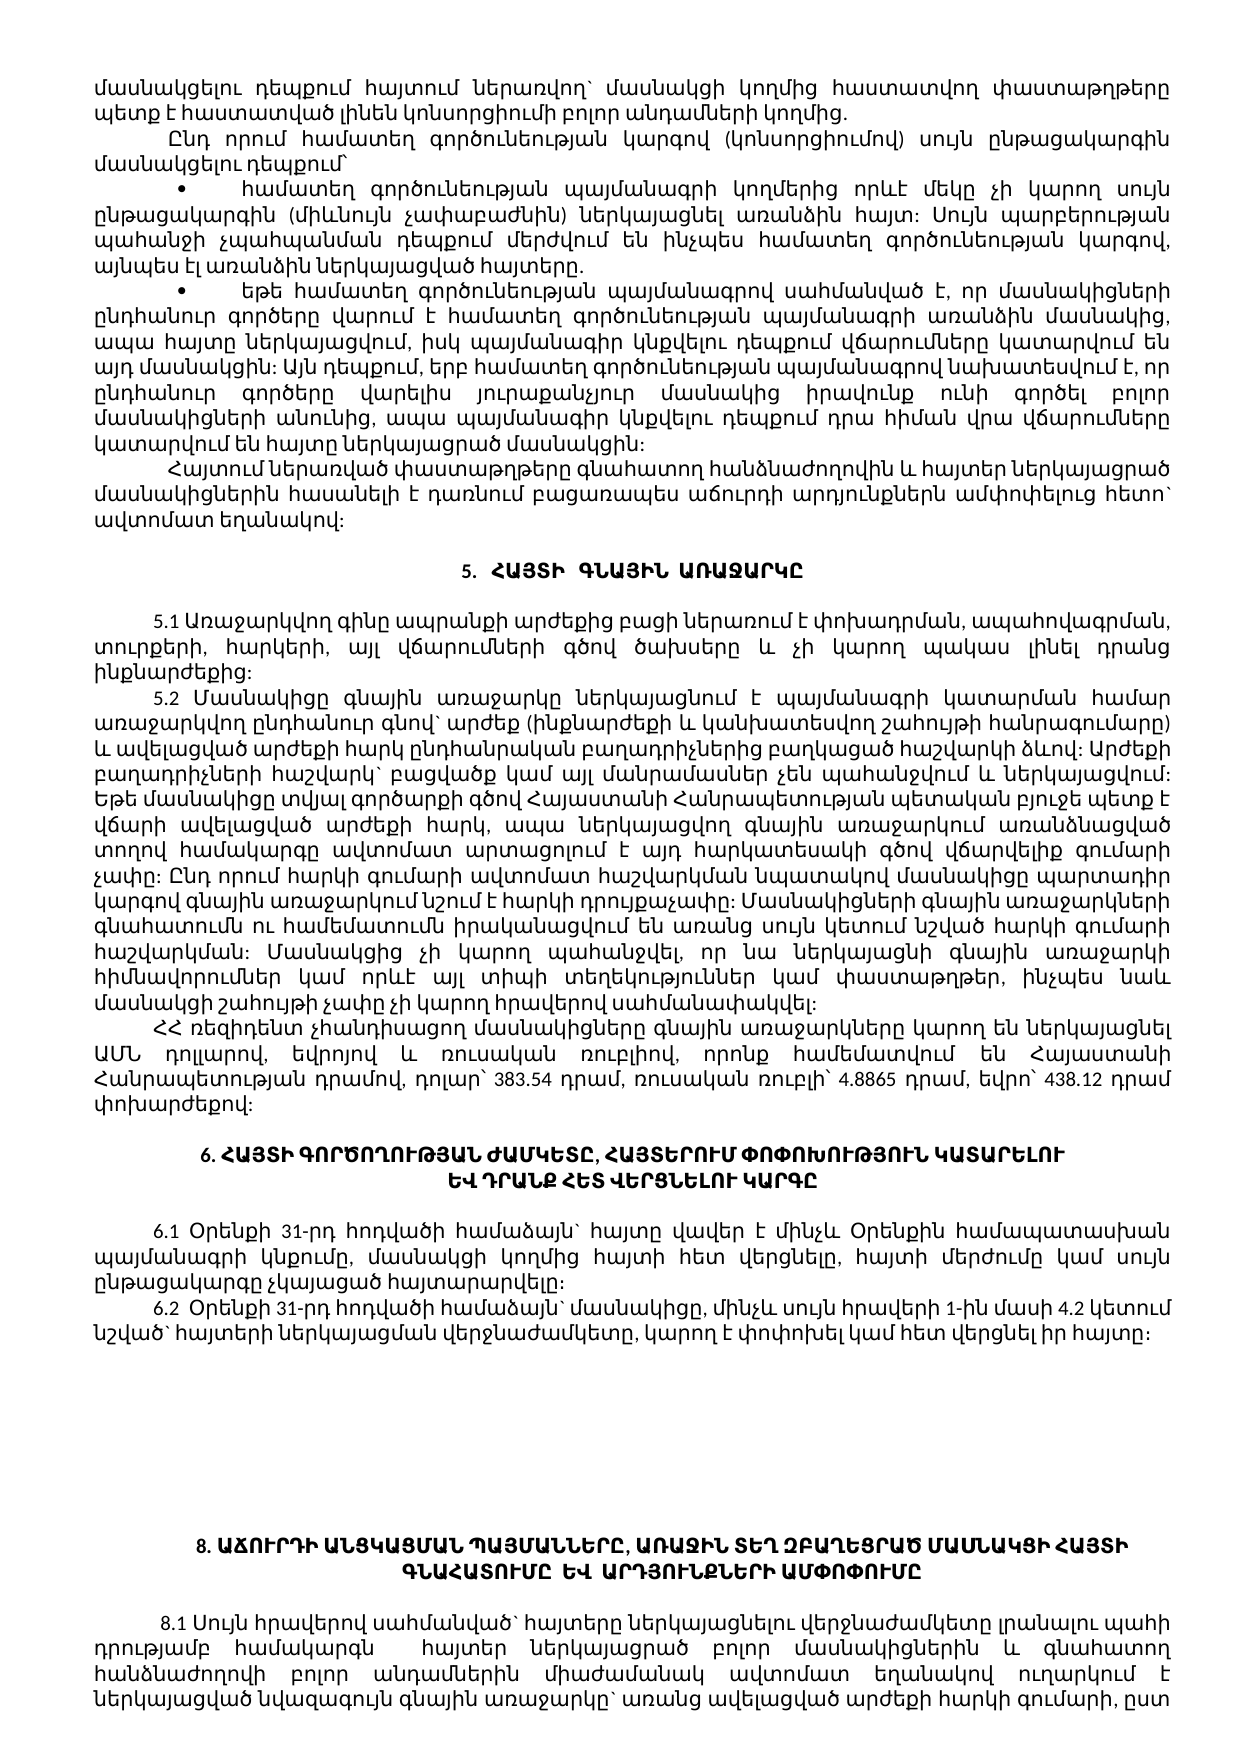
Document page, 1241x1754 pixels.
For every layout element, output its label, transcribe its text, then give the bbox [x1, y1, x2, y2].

text Ընդ որում համատեղ գործունեության կարգով (կոնսորցիումով) սույն ընթացակարգին մասնակցելու դեպքում՝ [94, 126, 1171, 177]
text ԳՆԱՀԱՏՈՒՄԸ ԵՎ ԱՐԴՅՈՒՆՔՆԵՐԻ ԱՄՓՈՓՈՒՄԸ [94, 1559, 1171, 1584]
text ԵՎ ԴՐԱՆՔ ՀԵՏ ՎԵՐՑՆԵԼՈՒ ԿԱՐԳԸ [94, 1168, 1171, 1193]
text 8. ԱՃՈՒՐԴԻ ԱՆՑԿԱՑՄԱՆ ՊԱՅՄԱՆՆԵՐԸ, ԱՌԱՋԻՆ ՏԵՂ ԶԲԱՂԵՑՐԱԾ ՄԱՍՆԱԿՑԻ ՀԱՅՏԻ [94, 1534, 1171, 1559]
text 5.1 Առաջարկվող գինը ապրանքի արժեքից բացի ներառում է փոխադրման, ապահովագրման, տուրքերի, հարկերի, այլ վճարումների գծով ծախսերը և չի կարող պակաս լինել դրանց ինքնարժեքից: [94, 609, 1171, 685]
list եթե համատեղ գործունեության պայմանագրով սահմանված է, որ մասնակիցների ընդհանուր գործերը վարում է համատեղ գործունեության պայմանագրի առանձին մասնակից, ապա հայտը ներկայացվում, իսկ պայմանագիր կնքվելու դեպքում վճարումները կատարվում են այդ մասնակցին: Այն դեպքում, երբ համատեղ գործունեության պայմանագրով նախատեսվում է, որ ընդհանուր գործերը վարելիս յուրաքանչյուր մասնակից իրավունք ունի գործել բոլոր մասնակիցների անունից, ապա պայմանագիր կնքվելու դեպքում դրա հիման վրա վճարումները կատարվում են հայտը ներկայացրած մասնակցին: [94, 278, 1171, 456]
text Հայտում ներառված փաստաթղթերը գնահատող հանձնաժողովին և հայտեր ներկայացրած մասնակիցներին հասանելի է դառնում բացառապես աճուրդի արդյունքներն ամփոփելուց հետո` ավտոմատ եղանակով: [94, 456, 1171, 532]
list համատեղ գործունեության պայմանագրի կողմերից որևէ մեկը չի կարող սույն ընթացակարգին (միևնույն չափաբաժնին) ներկայացնել առանձին հայտ: Սույն պարբերության պահանջի չպահպանման դեպքում մերժվում են ինչպես համատեղ գործունեության կարգով, այնպես էլ առանձին ներկայացված հայտերը. [94, 177, 1171, 278]
text 5.2 Մասնակիցը գնային առաջարկը ներկայացնում է պայմանագրի կատարման համար առաջարկվող ընդհանուր գնով` արժեք (ինքնարժեքի և կանխատեսվող շահույթի հանրագումարը) և ավելացված արժեքի հարկ ընդհանրական բաղադրիչներից բաղկացած հաշվարկի ձևով: Արժեքի բաղադրիչների հաշվարկ` բացվածք կամ այլ մանրամասներ չեն պահանջվում և ներկայացվում: Եթե մասնակիցը տվյալ գործարքի գծով Հայաստանի Հանրապետության պետական բյուջե պետք է վճարի ավելացված արժեքի հարկ, ապա ներկայացվող գնային առաջարկում առանձնացված տողով համակարգը ավտոմատ արտացոլում է այդ հարկատեսակի գծով վճարվելիք գումարի չափը: Ընդ որում հարկի գումարի ավտոմատ հաշվարկման նպատակով մասնակիցը պարտադիր կարգով գնային առաջարկում նշում է հարկի դրույքաչափը: Մասնակիցների գնային առաջարկների գնահատումն ու համեմատումն իրականացվում են առանց սույն կետում նշված հարկի գումարի հաշվարկման: Մասնակցից չի կարող պահանջվել, որ նա ներկայացնի գնային առաջարկի հիմնավորումներ կամ որևէ այլ տիպի տեղեկություններ կամ փաստաթղթեր, ինչպես նաև մասնակցի շահույթի չափը չի կարող հրավերով սահմանափակվել: [94, 685, 1171, 1015]
text ՀՀ ռեզիդենտ չհանդիսացող մասնակիցները գնային առաջարկները կարող են ներկայացնել ԱՄՆ դոլլարով, եվրոյով և ռուսական ռուբլիով, որոնք համեմատվում են Հայաստանի Հանրապետության դրամով, դոլար՝ 383.54 դրամ, ռուսական ռուբլի՝ 4.8865 դրամ, եվրո՝ 438.12 դրամ փոխարժեքով: [94, 1015, 1171, 1117]
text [94, 75, 1171, 126]
text 6.2 Օրենքի 31-րդ հոդվածի համաձայն` մասնակիցը, մինչև սույն հրավերի 1-ին մասի 4.2 կետում նշված` հայտերի ներկայացման վերջնաժամկետը, կարող է փոփոխել կամ հետ վերցնել իր հայտը։ [94, 1295, 1171, 1346]
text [94, 1610, 1171, 1712]
text 6. ՀԱՅՏԻ ԳՈՐԾՈՂՈՒԹՅԱՆ ԺԱՄԿԵՏԸ, ՀԱՅՏԵՐՈՒՄ ՓՈՓՈԽՈՒԹՅՈՒՆ ԿԱՏԱՐԵԼՈՒ [94, 1142, 1171, 1168]
text 5. ՀԱՅՏԻ ԳՆԱՅԻՆ ԱՌԱՋԱՐԿԸ [94, 558, 1171, 583]
text 6.1 Օրենքի 31-րդ հոդվածի համաձայն` հայտը վավեր է մինչև Օրենքին համապատասխան պայմանագրի կնքումը, մասնակցի կողմից հայտի հետ վերցնելը, հայտի մերժումը կամ սույն ընթացակարգը չկայացած հայտարարվելը։ [94, 1219, 1171, 1295]
